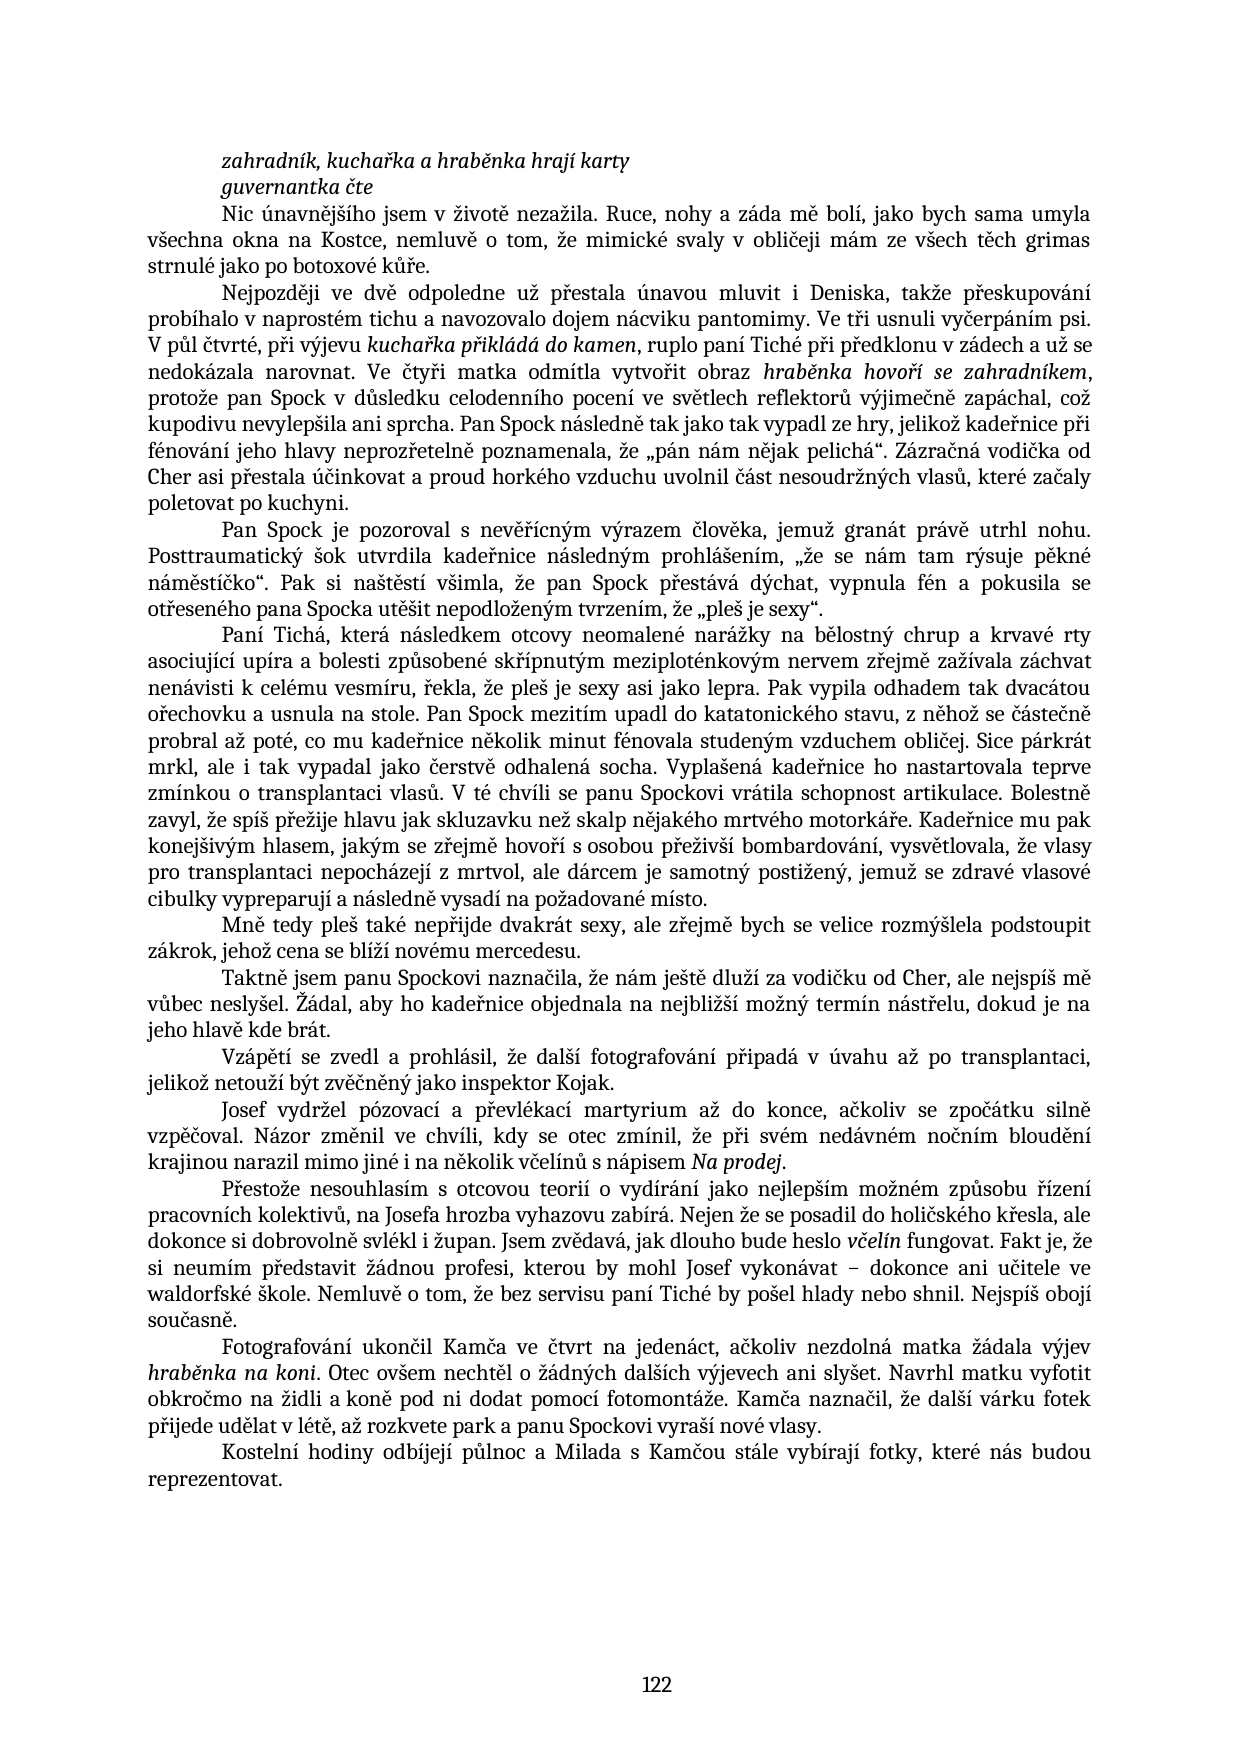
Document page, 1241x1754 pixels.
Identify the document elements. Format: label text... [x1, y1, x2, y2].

text Nejpozději ve dvě odpoledne už přestala únavou mluvit i Deniska, takže přeskupování probíhalo v naprostém tichu a navozovalo dojem nácviku pantomimy. Ve tři usnuli vyčerpáním psi. V půl čtvrté, při výjevu kuchařka přikládá do kamen, ruplo paní Tiché při předklonu v zádech a už se nedokázala narovnat. Ve čtyři matka odmítla vytvořit obraz hraběnka hovoří se zahradníkem, protože pan Spock v důsledku celodenního pocení ve světlech reflektorů výjimečně zapáchal, což kupodivu nevylepšila ani sprcha. Pan Spock následně tak jako tak vypadl ze hry, jelikož kadeřnice při fénování jeho hlavy neprozřetelně poznamenala, že „pán nám nějak pelichá“. Zázračná vodička od Cher asi přestala účinkovat a proud horkého vzduchu uvolnil část nesoudržných vlasů, které začaly poletovat po kuchyni. [148, 279, 1093, 517]
text Nic únavnějšího jsem v životě nezažila. Ruce, nohy a záda mě bolí, jako bych sama umyla všechna okna na Kostce, nemluvě o tom, že mimické svaly v obličeji mám ze všech těch grimas strnulé jako po botoxové kůře. [148, 200, 1093, 279]
text Paní Tichá, která následkem otcovy neomalené narážky na bělostný chrup a krvavé rty asociující upíra a bolesti způsobené skřípnutým meziploténkovým nervem zřejmě zažívala záchvat nenávisti k celému vesmíru, řekla, že pleš je sexy asi jako lepra. Pak vypila odhadem tak dvacátou ořechovku a usnula na stole. Pan Spock mezitím upadl do katatonického stavu, z něhož se částečně probral až poté, co mu kadeřnice několik minut fénovala studeným vzduchem obličej. Sice párkrát mrkl, ale i tak vypadal jako čerstvě odhalená socha. Vyplašená kadeřnice ho nastartovala teprve zmínkou o transplantaci vlasů. V té chvíli se panu Spockovi vrátila schopnost artikulace. Bolestně zavyl, že spíš přežije hlavu jak skluzavku než skalp nějakého mrtvého motorkáře. Kadeřnice mu pak konejšivým hlasem, jakým se zřejmě hovoří s osobou přeživší bombardování, vysvětlovala, že vlasy pro transplantaci nepocházejí z mrtvol, ale dárcem je samotný postižený, jemuž se zdravé vlasové cibulky vypreparují a následně vysadí na požadované místo. [148, 622, 1093, 912]
text Josef vydržel pózovací a převlékací martyrium až do konce, ačkoliv se zpočátku silně vzpěčoval. Názor změnil ve chvíli, kdy se otec zmínil, že při svém nedávném nočním bloudění krajinou narazil mimo jiné i na několik včelínů s nápisem Na prodej. [148, 1096, 1093, 1175]
text Fotografování ukončil Kamča ve čtvrt na jedenáct, ačkoliv nezdolná matka žádala výjev hraběnka na koni. Otec ovšem nechtěl o žádných dalších výjevech ani slyšet. Navrhl matku vyfotit obkročmo na židli a koně pod ni dodat pomocí fotomontáže. Kamča naznačil, že další várku fotek přijede udělat v létě, až rozkvete park a panu Spockovi vyraší nové vlasy. [148, 1333, 1093, 1439]
text Mně tedy pleš také nepřijde dvakrát sexy, ale zřejmě bych se velice rozmýšlela podstoupit zákrok, jehož cena se blíží novému mercedesu. [148, 912, 1093, 964]
text Kostelní hodiny odbíjejí půlnoc a Milada s Kamčou stále vybírají fotky, které nás budou reprezentovat. [148, 1439, 1093, 1492]
text Přestože nesouhlasím s otcovou teorií o vydírání jako nejlepším možném způsobu řízení pracovních kolektivů, na Josefa hrozba vyhazovu zabírá. Nejen že se posadil do holičského křesla, ale dokonce si dobrovolně svlékl i župan. Jsem zvědavá, jak dlouho bude heslo včelín fungovat. Fakt je, že si neumím představit žádnou profesi, kterou by mohl Josef vykonávat − dokonce ani učitele ve waldorfské škole. Nemluvě o tom, že bez servisu paní Tiché by pošel hlady nebo shnil. Nejspíš obojí současně. [148, 1175, 1093, 1333]
text Pan Spock je pozoroval s nevěřícným výrazem člověka, jemuž granát právě utrhl nohu. Posttraumatický šok utvrdila kadeřnice následným prohlášením, „že se nám tam rýsuje pěkné náměstíčko“. Pak si naštěstí všimla, že pan Spock přestává dýchat, vypnula fén a pokusila se otřeseného pana Spocka utěšit nepodloženým tvrzením, že „pleš je sexy“. [148, 517, 1093, 622]
text Taktně jsem panu Spockovi naznačila, že nám ještě dluží za vodičku od Cher, ale nejspíš mě vůbec neslyšel. Žádal, aby ho kadeřnice objednala na nejbližší možný termín nástřelu, dokud je na jeho hlavě kde brát. [148, 964, 1093, 1044]
text Vzápětí se zvedl a prohlásil, že další fotografování připadá v úvahu až po transplantaci, jelikož netouží být zvěčněný jako inspektor Kojak. [148, 1044, 1093, 1096]
text zahradník, kuchařka a hraběnka hrají karty [148, 148, 1093, 174]
text guvernantka čte [148, 174, 1093, 200]
